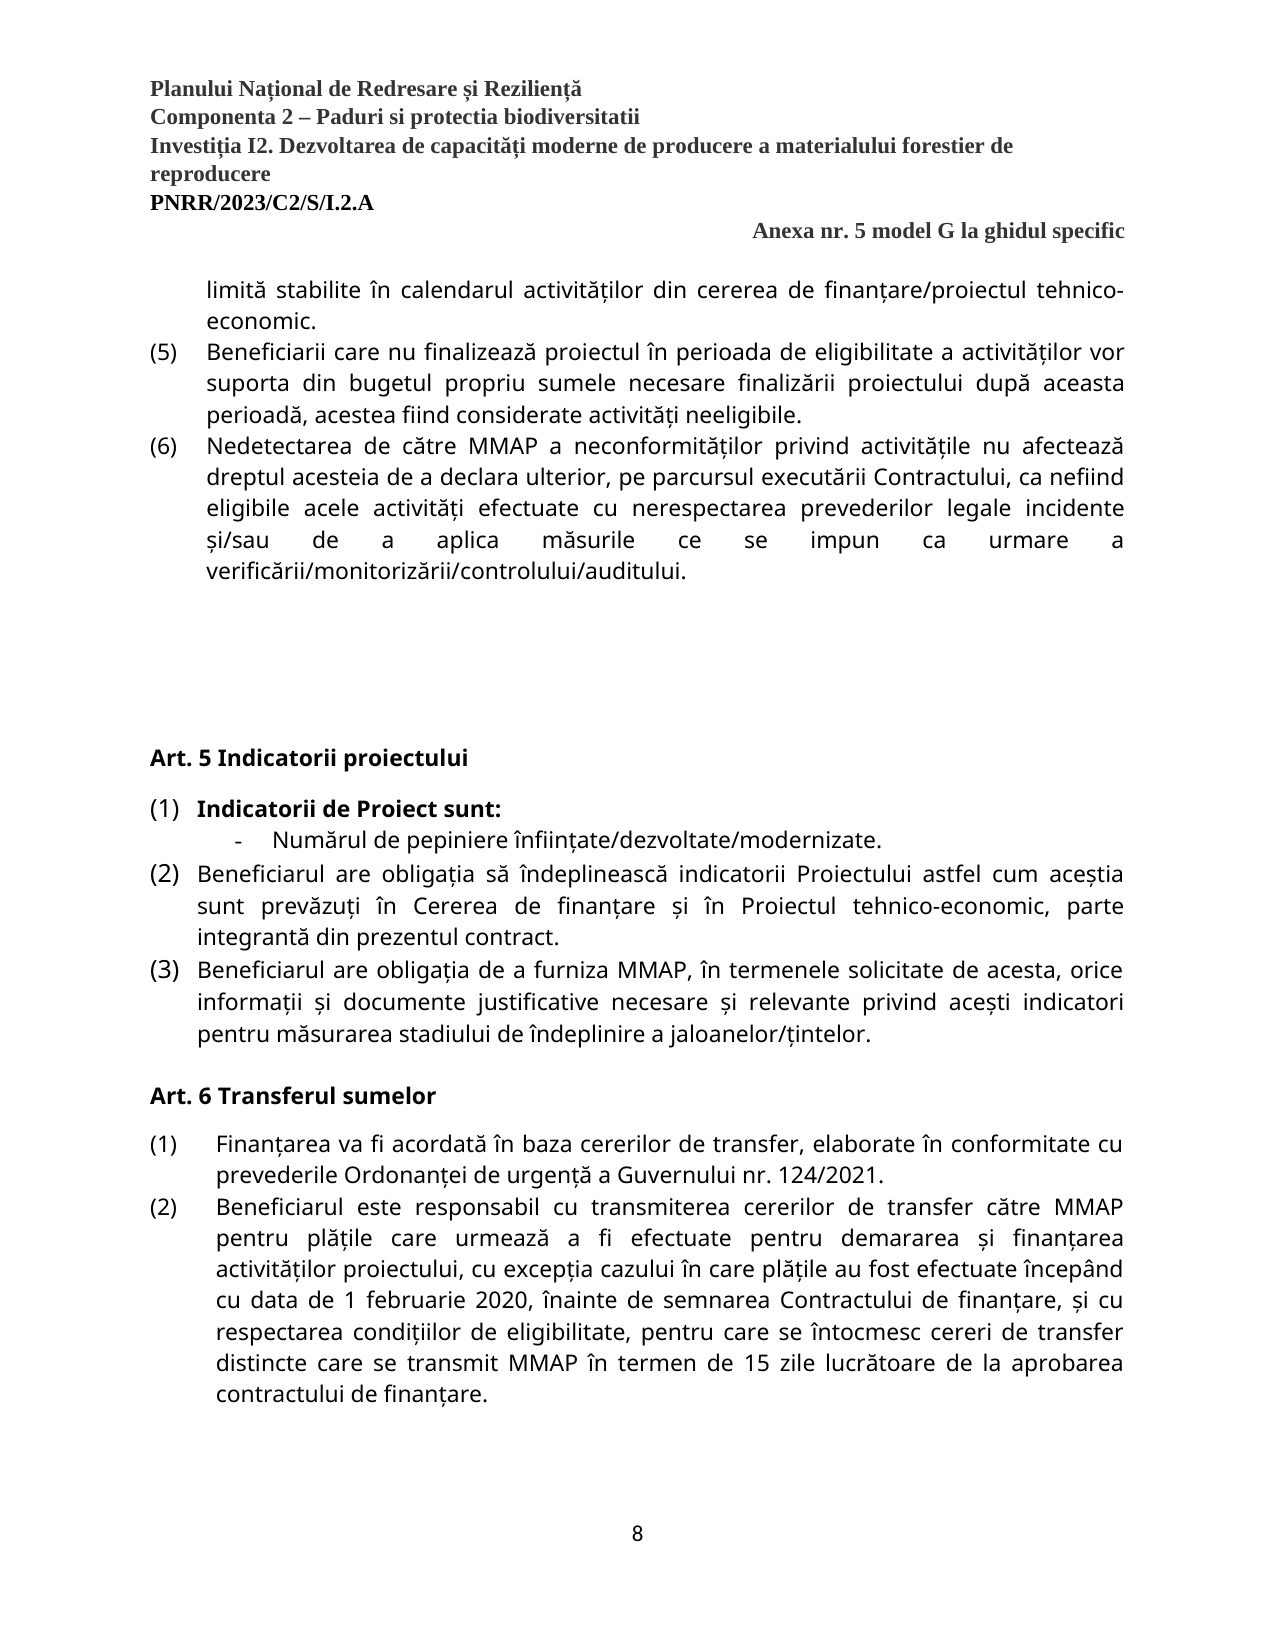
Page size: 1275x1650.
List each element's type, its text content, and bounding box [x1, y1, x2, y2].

text Art. 6 Transferul sumelor [150, 1080, 1125, 1111]
list Beneficiarul este responsabil cu transmiterea cererilor de transfer către MMAP pentru plățile care urmează a fi efectuate pentru demararea și finanțarea activităților proiectului, cu excepția cazului în care plățile au fost efectuate începând cu data de 1 februarie 2020, înainte de semnarea Contractului de finanțare, și cu respectarea condițiilor de eligibilitate, pentru care se întocmesc cereri de transfer distincte care se transmit MMAP în termen de 15 zile lucrătoare de la aprobarea contractului de finanțare. [150, 1190, 1125, 1409]
list Beneficiarii care nu finalizează proiectul în perioada de eligibilitate a activităților vor suporta din bugetul propriu sumele necesare finalizării proiectului după aceasta perioadă, acestea fiind considerate activități neeligibile. [150, 336, 1125, 430]
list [150, 274, 1125, 336]
text Art. 5 Indicatorii proiectului [150, 742, 1125, 774]
list Indicatorii de Proiect sunt: [150, 790, 1125, 824]
list Finanțarea va fi acordată în baza cererilor de transfer, elaborate în conformitate cu prevederile Ordonanței de urgență a Guvernului nr. 124/2021. [150, 1128, 1125, 1190]
list Beneficiarul are obligația să îndeplinească indicatorii Proiectului astfel cum aceștia sunt prevăzuți în Cererea de finanțare și în Proiectul tehnico-economic, parte integrantă din prezentul contract. [150, 856, 1125, 952]
list Nedetectarea de către MMAP a neconformităților privind activitățile nu afectează dreptul acesteia de a declara ulterior, pe parcursul executării Contractului, ca nefiind eligibile acele activități efectuate cu nerespectarea prevederilor legale incidente și/sau de a aplica măsurile ce se impun ca urmare a verificării/monitorizării/controlului/auditului. [150, 430, 1125, 586]
list Beneficiarul are obligația de a furniza MMAP, în termenele solicitate de acesta, orice informații și documente justificative necesare și relevante privind acești indicatori pentru măsurarea stadiului de îndeplinire a jaloanelor/țintelor. [150, 952, 1125, 1049]
list Numărul de pepiniere înființate/dezvoltate/modernizate. [234, 824, 1125, 856]
